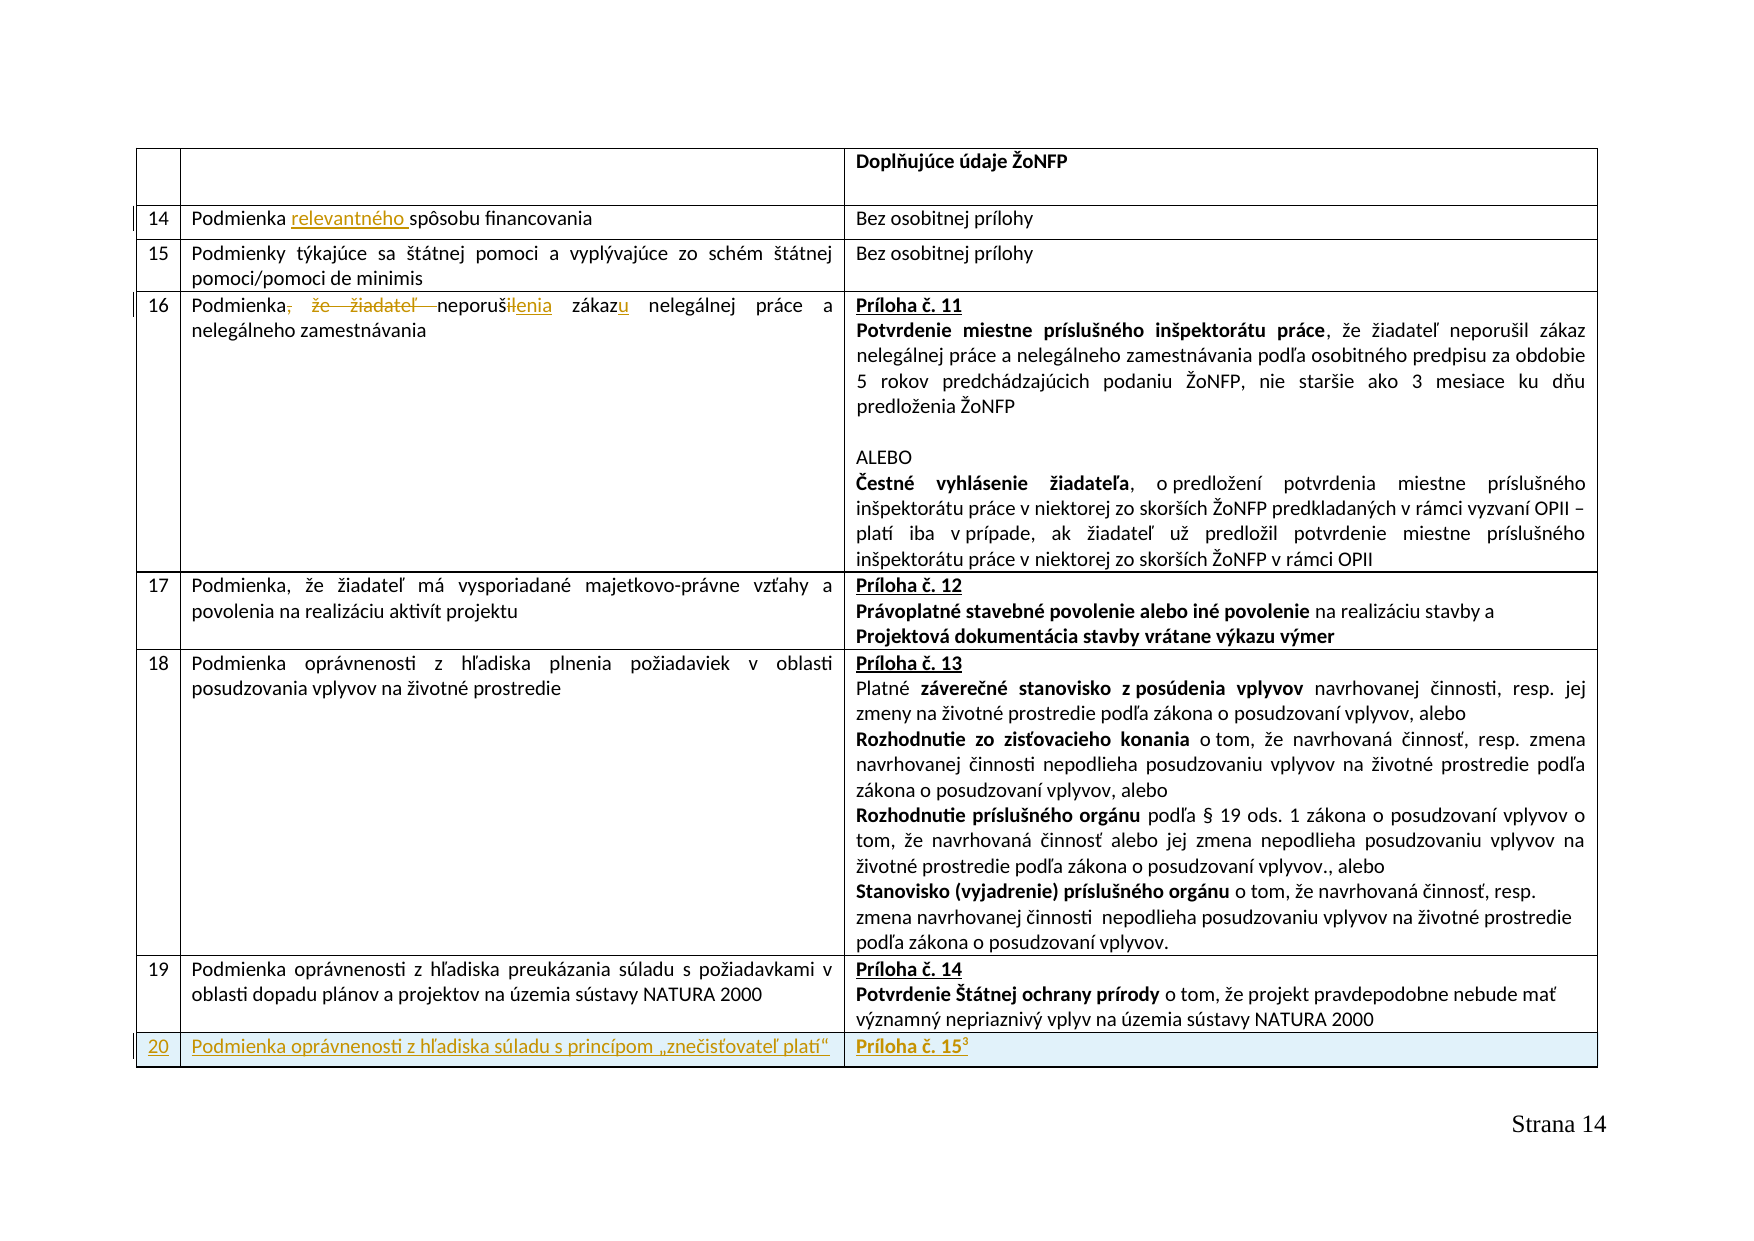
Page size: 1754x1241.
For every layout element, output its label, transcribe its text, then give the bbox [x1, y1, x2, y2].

table_cell 16 [137, 292, 180, 571]
table_cell Podmienka oprávnenosti z hľadiska preukázania súladu s požiadavkami v oblasti dopadu plánov a projektov na územia sústavy NATURA 2000 [181, 956, 844, 1032]
table_cell Podmienky týkajúce sa štátnej pomoci a vyplývajúce zo schém štátnej pomoci/pomoci de minimis [181, 240, 844, 291]
table_cell Bez osobitnej prílohy [845, 206, 1597, 239]
table_cell Bez osobitnej prílohy [845, 240, 1597, 291]
table_cell 18 [137, 650, 180, 955]
table_cell 13 [137, 149, 180, 204]
table_cell 17 [137, 573, 180, 649]
table_cell Podmienka, že žiadateľ má vysporiadané majetkovo-právne vzťahy a povolenia na realizáciu aktivít projektu [181, 573, 844, 649]
table_cell 14 [137, 206, 180, 239]
table_cell 19 [137, 956, 180, 1032]
table_cell Podmienka neporuš zákaz nelegálnej práce a nelegálneho zamestnávania [181, 292, 844, 571]
table_cell Príloha č. 13 Platné záverečné stanovisko z posúdenia vplyvov navrhovanej činnosti, resp. jej zmeny na životné prostredie podľa zákona o posudzovaní vplyvov, alebo Rozhodnutie zo zisťovacieho konania o tom, že navrhovaná činnosť, resp. zmena navrhovanej činnosti nepodlieha posudzovaniu vplyvov na životné prostredie podľa zákona o posudzovaní vplyvov, alebo Rozhodnutie príslušného orgánu podľa § 19 ods. 1 zákona o posudzovaní vplyvov o tom, že navrhovaná činnosť alebo jej zmena nepodlieha posudzovaniu vplyvov na životné prostredie podľa zákona o posudzovaní vplyvov., alebo Stanovisko (vyjadrenie) príslušného orgánu o tom, že navrhovaná činnosť, resp. zmena navrhovanej činnosti nepodlieha posudzovaniu vplyvov na životné prostredie podľa zákona o posudzovaní vplyvov. [845, 650, 1597, 955]
table_cell Podmienka spôsobu financovania [181, 206, 844, 239]
table_cell 15 [137, 240, 180, 291]
table_cell Príloha č. 11 Potvrdenie miestne príslušného inšpektorátu práce, že žiadateľ neporušil zákaz nelegálnej práce a nelegálneho zamestnávania podľa osobitného predpisu za obdobie 5 rokov predchádzajúcich podaniu ŽoNFP, nie staršie ako 3 mesiace ku dňu predloženia ŽoNFP alebo Čestné vyhlásenie žiadateľa, o predložení potvrdenia miestne príslušného inšpektorátu práce v niektorej zo skorších ŽoNFP predkladaných v rámci vyzvaní OPII – platí iba v prípade, ak žiadateľ už predložil potvrdenie miestne príslušného inšpektorátu práce v niektorej zo skorších ŽoNFP v rámci OPII [845, 292, 1597, 571]
table_cell Príloha č. 12 Právoplatné stavebné povolenie alebo iné povolenie na realizáciu stavby a Projektová dokumentácia stavby vrátane výkazu výmer [845, 573, 1597, 649]
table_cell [181, 149, 844, 204]
table_cell Príloha č. 14 Potvrdenie Štátnej ochrany prírody o tom, že projekt pravdepodobne nebude mať významný nepriaznivý vplyv na územia sústavy NATURA 2000 [845, 956, 1597, 1032]
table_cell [845, 149, 1597, 204]
table_cell Podmienka oprávnenosti z hľadiska plnenia požiadaviek v oblasti posudzovania vplyvov na životné prostredie [181, 650, 844, 955]
